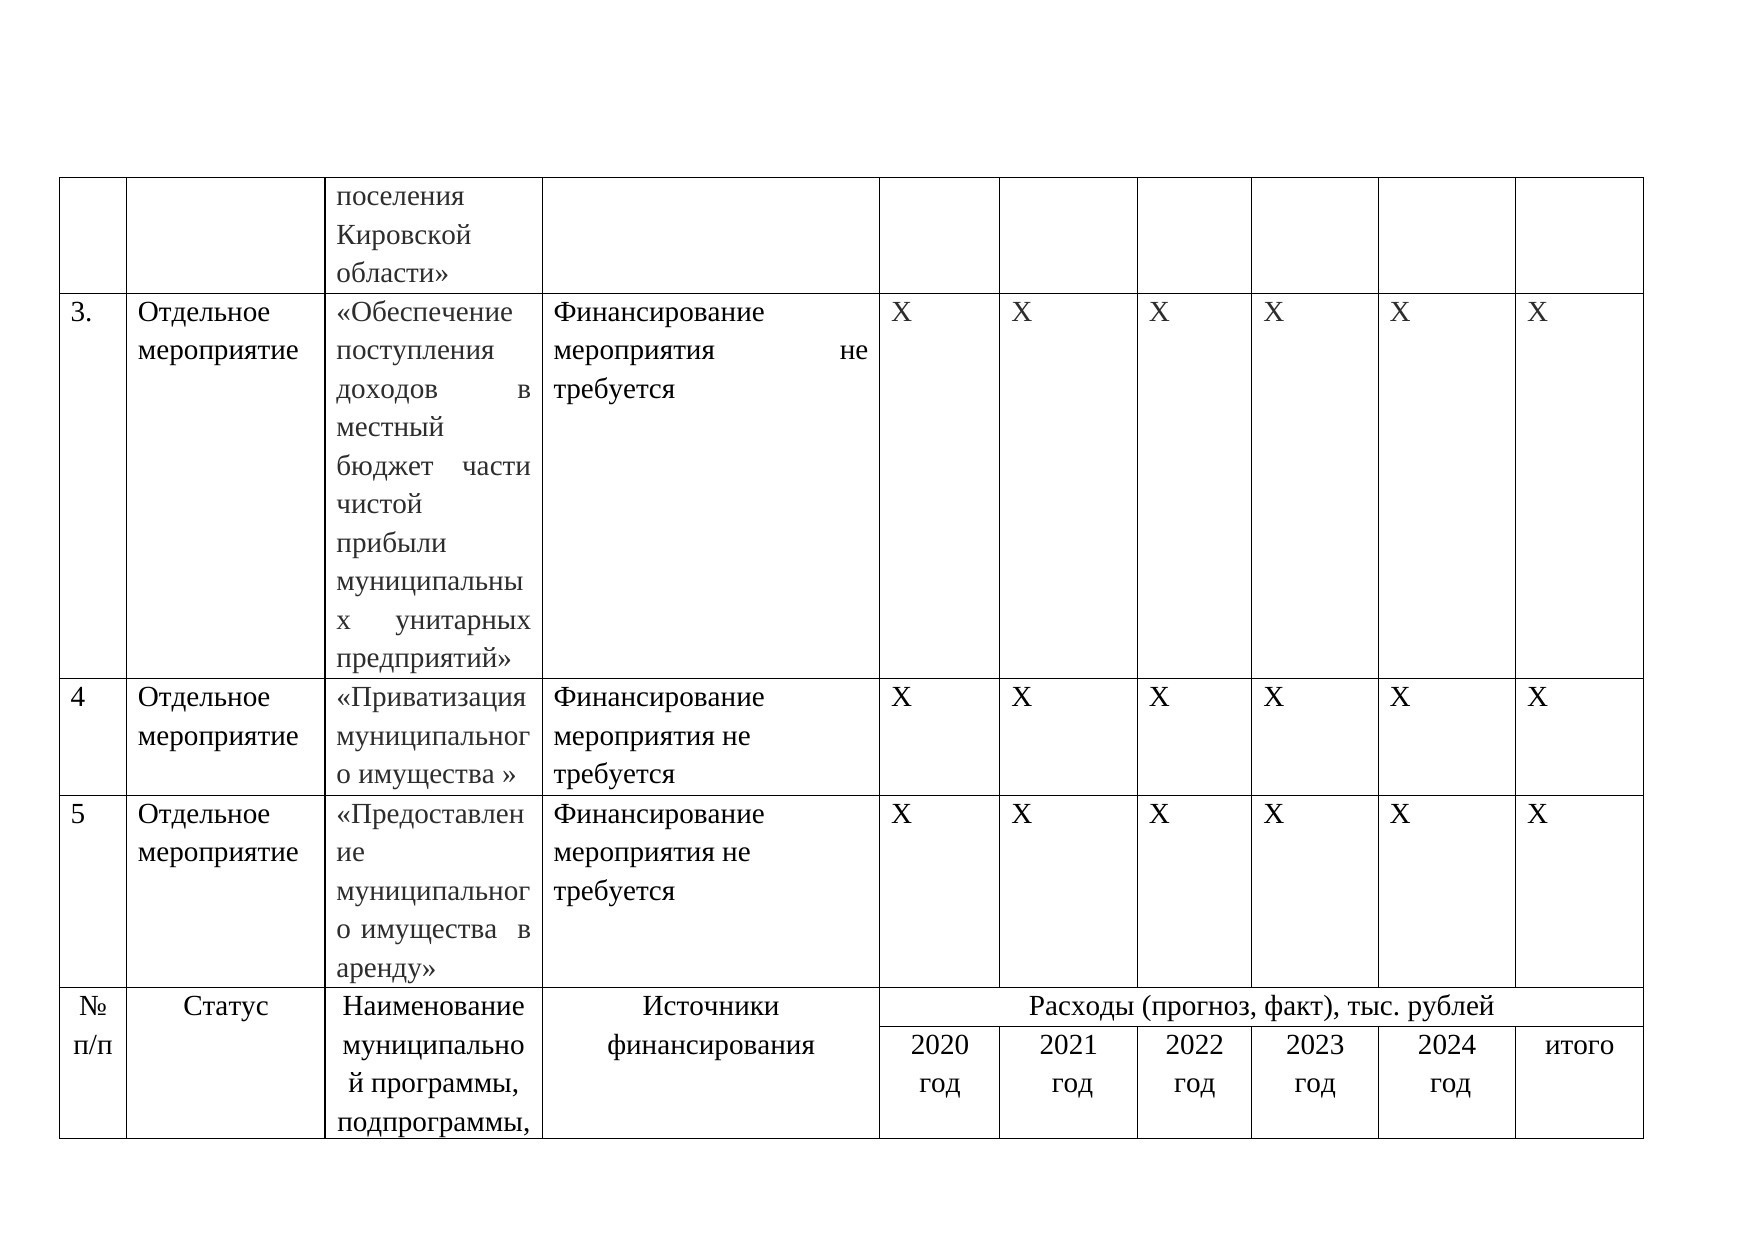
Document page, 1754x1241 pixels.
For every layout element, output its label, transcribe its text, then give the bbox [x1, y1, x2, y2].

table_cell Отдельное мероприятие [127, 796, 324, 987]
table_cell Х [1379, 679, 1515, 795]
table_cell Х [880, 294, 999, 678]
table_cell Х [1252, 796, 1378, 987]
table_cell Х [1516, 679, 1643, 795]
table_cell Х [1516, 796, 1643, 987]
table_cell Х [1379, 294, 1515, 678]
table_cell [127, 178, 324, 293]
table_cell Х [1252, 178, 1378, 293]
table_cell «Приватизация муниципального имущества » [326, 679, 542, 795]
table_cell № п/п [60, 988, 126, 1137]
table_cell 2021 год [1000, 1027, 1137, 1137]
table_cell Финансирование мероприятия не требуется [543, 679, 879, 795]
table_cell итого [1516, 1027, 1643, 1137]
table_cell Х [880, 796, 999, 987]
table_cell Х [1379, 178, 1515, 293]
table_cell Финансирование мероприятия не требуется [543, 796, 879, 987]
table_cell «Предоставление муниципального имущества в аренду» [326, 796, 542, 987]
table_cell Х [1516, 178, 1643, 293]
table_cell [326, 178, 542, 293]
table_cell Х [1138, 679, 1251, 795]
table_cell «Обеспечение поступления доходов в местный бюджет части чистой прибыли муниципальных унитарных предприятий» [326, 294, 542, 678]
table_cell Х [1379, 796, 1515, 987]
table_cell 2020 год [880, 1027, 999, 1137]
table_cell Х [1000, 294, 1137, 678]
table_cell Наименование муниципальной программы, подпрограммы, отдельного мероприятия [326, 988, 542, 1137]
table_cell 2. [60, 178, 126, 293]
table_cell 2024 год [1379, 1027, 1515, 1137]
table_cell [543, 178, 879, 293]
table_cell Х [1000, 679, 1137, 795]
table_cell Х [880, 178, 999, 293]
table_cell Х [1000, 178, 1137, 293]
table_cell Х [880, 679, 999, 795]
table_cell Статус [127, 988, 324, 1137]
table_cell Х [1252, 294, 1378, 678]
table_cell Отдельное мероприятие [127, 294, 324, 678]
table_cell Х [1138, 178, 1251, 293]
table_cell Х [1138, 796, 1251, 987]
table_cell Х [1516, 294, 1643, 678]
table_cell Х [1252, 679, 1378, 795]
table_cell 3. [60, 294, 126, 678]
table_cell 4 [60, 679, 126, 795]
table_cell Источники финансирования [543, 988, 879, 1137]
table_cell 5 [60, 796, 126, 987]
table_cell 2023 год [1252, 1027, 1378, 1137]
table_cell Х [1138, 294, 1251, 678]
table_cell Расходы (прогноз, факт), тыс. рублей [880, 988, 1643, 1026]
table_cell Х [1000, 796, 1137, 987]
table_cell 2022 год [1138, 1027, 1251, 1137]
table_cell Отдельное мероприятие [127, 679, 324, 795]
table_cell Финансирование мероприятия не требуется [543, 294, 879, 678]
